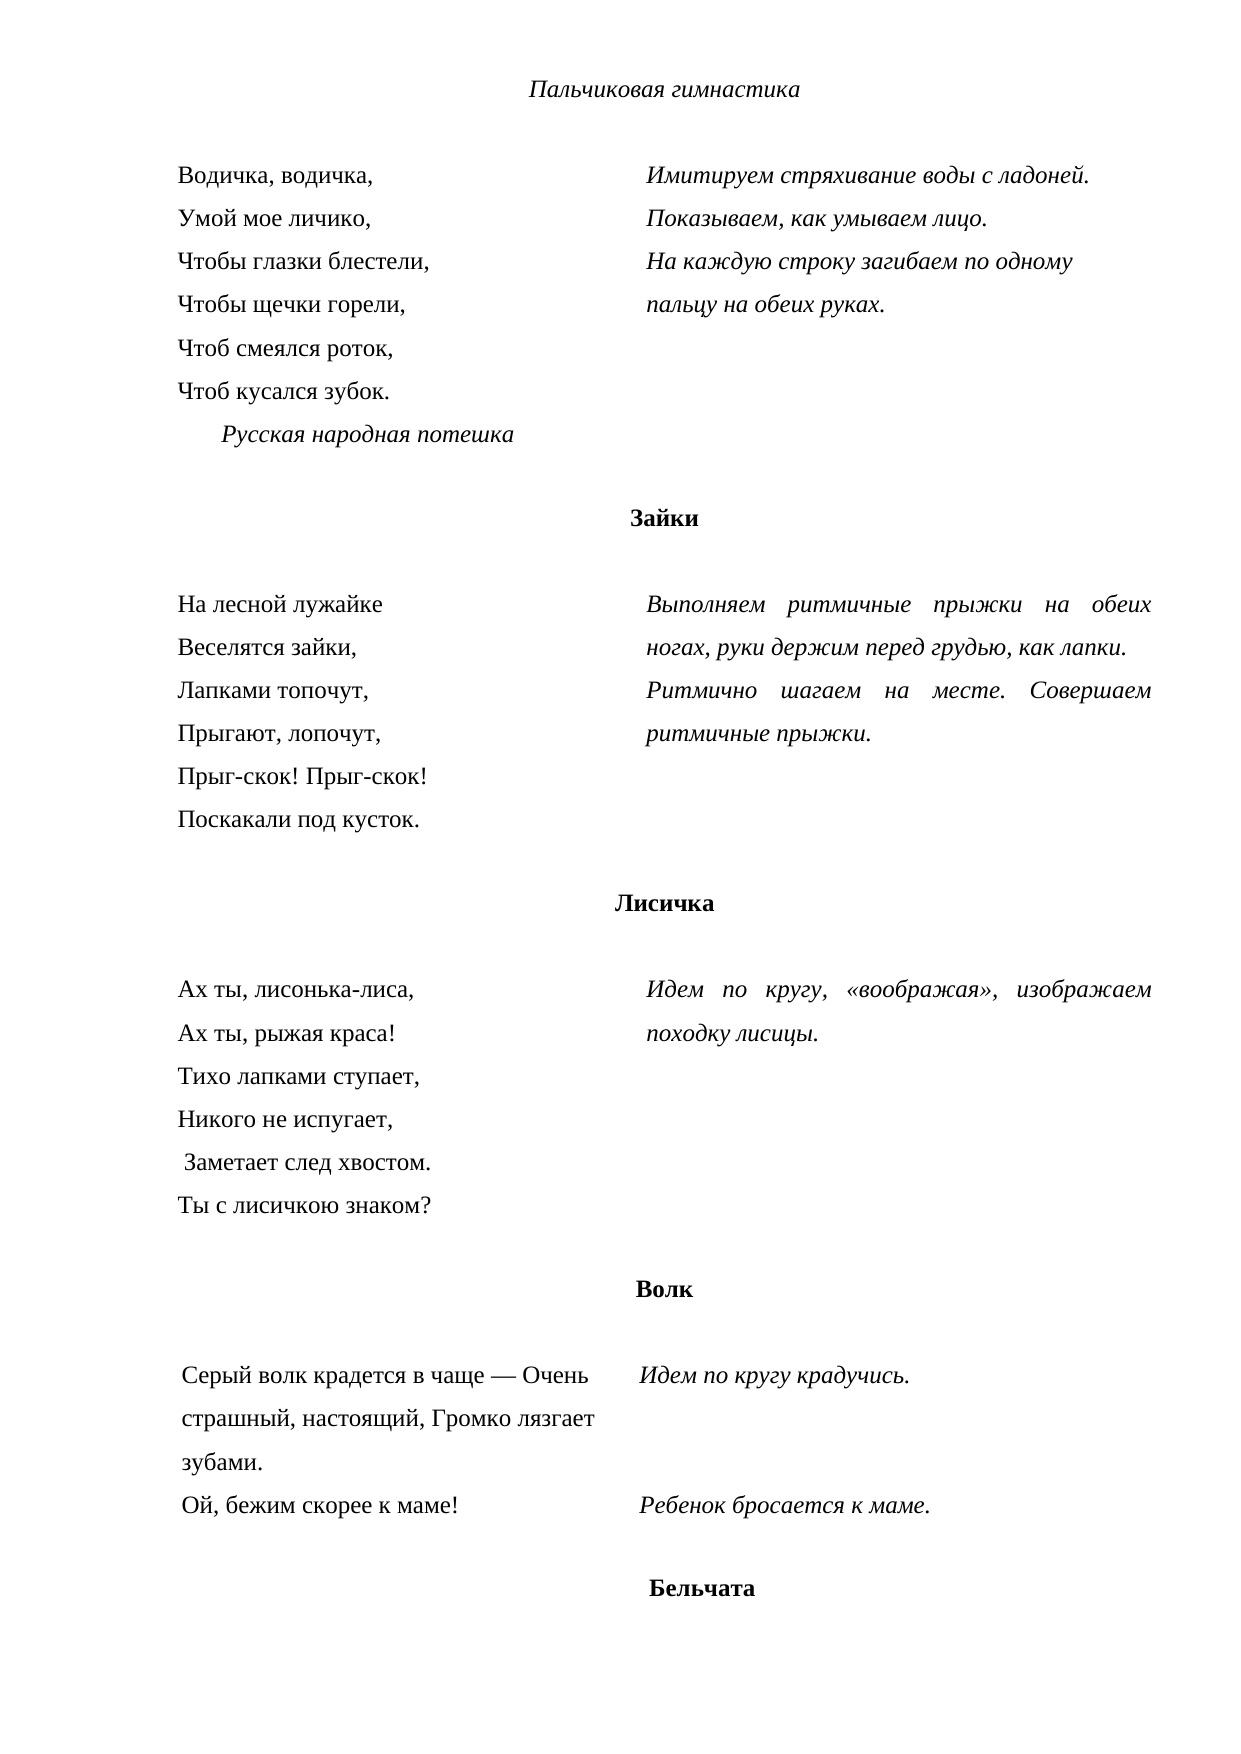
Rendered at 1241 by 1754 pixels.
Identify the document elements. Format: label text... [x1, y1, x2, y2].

text Волк [177, 1274, 1152, 1303]
table_cell Выполняем ритмичные прыжки на обеих ногах, руки держим перед грудью, как лапки. Ритмично шагаем на месте. Совершаем ритмичные прыжки. [635, 589, 1163, 845]
table_header Идем по кругу крадучись. Ребенок бросается к маме. [635, 1360, 1152, 1530]
table_header Ах ты, лисонька-лиса, Ах ты, рыжая краса! Тихо лапками ступает, Никого не испугает, Заметает след хвостом. Ты с лисичкою знаком? [166, 975, 635, 1231]
table_cell Зайки [166, 460, 1163, 589]
text Бельчата [177, 1573, 1152, 1602]
text Пальчиковая гимнастика [177, 74, 1152, 103]
table_header Идем по кругу, «воображая», изображаем походку лисицы. [635, 975, 1163, 1231]
table_header Имитируем стряхивание воды с ладоней. Показываем, как умываем лицо. На каждую строку загибаем по одному пальцу на обеих руках. [635, 160, 1163, 459]
text Лисичка [177, 888, 1152, 917]
table_cell На лесной лужайке Веселятся зайки, Лапками топочут, Прыгают, лопочут, Прыг-скок! Прыг-скок! Поскакали под кусток. [166, 589, 635, 845]
table_header Водичка, водичка, Умой мое личико, Чтобы глазки блестели, Чтобы щечки горели, Чтоб смеялся роток, Чтоб кусался зубок. Русская народная потешка [166, 160, 635, 459]
table_header Серый волк крадется в чаще — Очень страшный, настоящий, Громко лязгает зубами. Ой, бежим скорее к маме! [177, 1360, 635, 1530]
